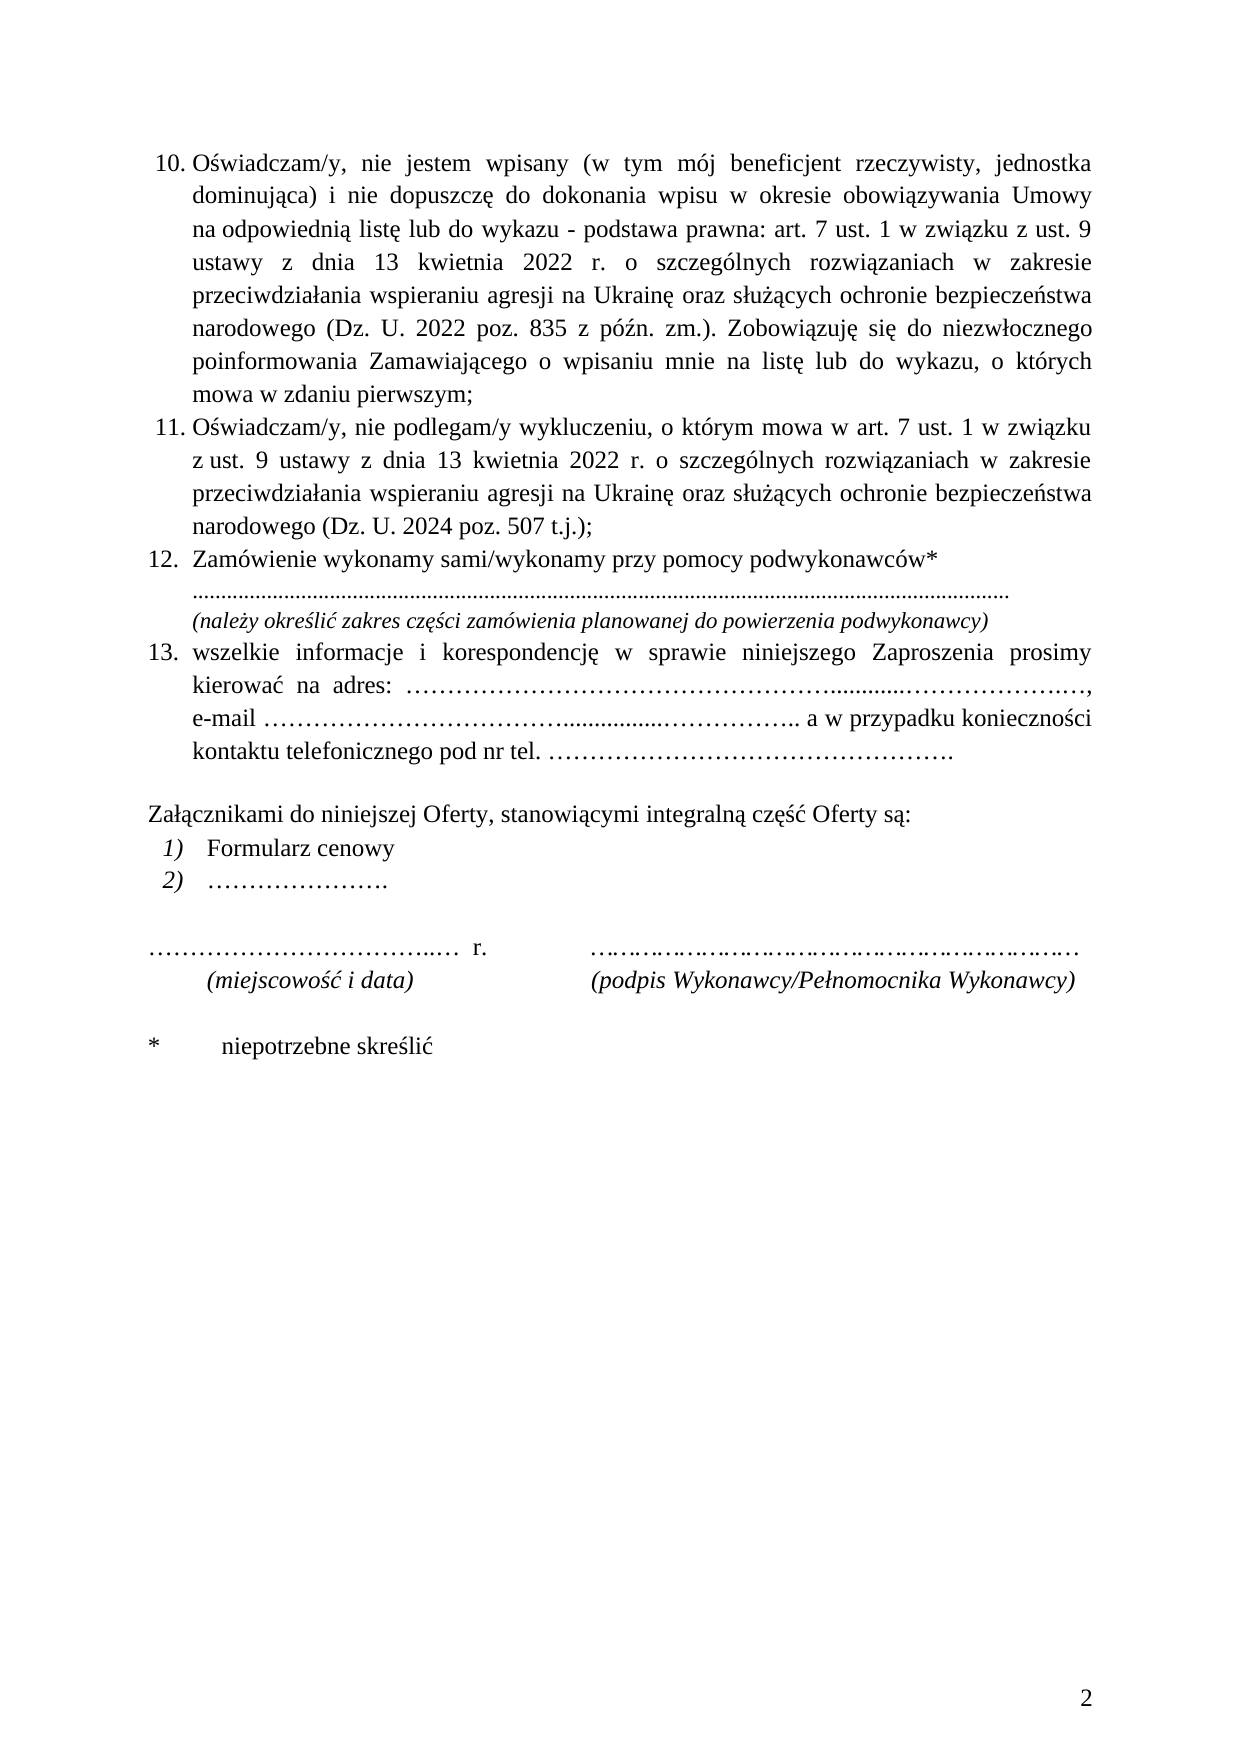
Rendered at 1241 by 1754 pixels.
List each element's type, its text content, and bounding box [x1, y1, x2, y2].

text ............................................................................................................................................... (należy określić zakres części zamówienia planowanej do powierzenia podwykonawcy) [192, 577, 1093, 633]
list Oświadczam/y, nie podlegam/y wykluczeniu, o którym mowa w art. 7 ust. 1 w związku z ust. 9 ustawy z dnia 13 kwietnia 2022 r. o szczególnych rozwiązaniach w zakresie przeciwdziałania wspieraniu agresji na Ukrainę oraz służących ochronie bezpieczeństwa narodowego (Dz. U. 2024 poz. 507 t.j.); [154, 412, 1093, 539]
text (miejscowość i data) (podpis Wykonawcy/Pełnomocnika Wykonawcy) [148, 965, 1093, 993]
list …………………. [162, 866, 1093, 894]
text Załącznikami do niniejszej Oferty, stanowiącymi integralną część Oferty są: [148, 799, 1093, 828]
list wszelkie informacje i korespondencję w sprawie niniejszego Zaproszenia prosimy kierować na adres: ……………………………………………............……………….…, e-mail ………………………………................…………….. a w przypadku konieczności kontaktu telefonicznego pod nr tel. …………………………………………. [148, 637, 1093, 765]
list Formularz cenowy [162, 833, 1093, 861]
list Oświadczam/y, nie jestem wpisany (w tym mój beneficjent rzeczywisty, jednostka dominująca) i nie dopuszczę do dokonania wpisu w okresie obowiązywania Umowy na odpowiednią listę lub do wykazu - podstawa prawna: art. 7 ust. 1 w związku z ust. 9 ustawy z dnia 13 kwietnia 2022 r. o szczególnych rozwiązaniach w zakresie przeciwdziałania wspieraniu agresji na Ukrainę oraz służących ochronie bezpieczeństwa narodowego (Dz. U. 2022 poz. 835 z późn. zm.). Zobowiązuję się do niezwłocznego poinformowania Zamawiającego o wpisaniu mnie na listę lub do wykazu, o których mowa w zdaniu pierwszym; [154, 148, 1093, 407]
text ……………………………..… r. ………………………………………………………… [148, 932, 1093, 960]
text * niepotrzebne skreślić [148, 1031, 1093, 1059]
list Zamówienie wykonamy sami/wykonamy przy pomocy podwykonawców* [148, 544, 1093, 573]
